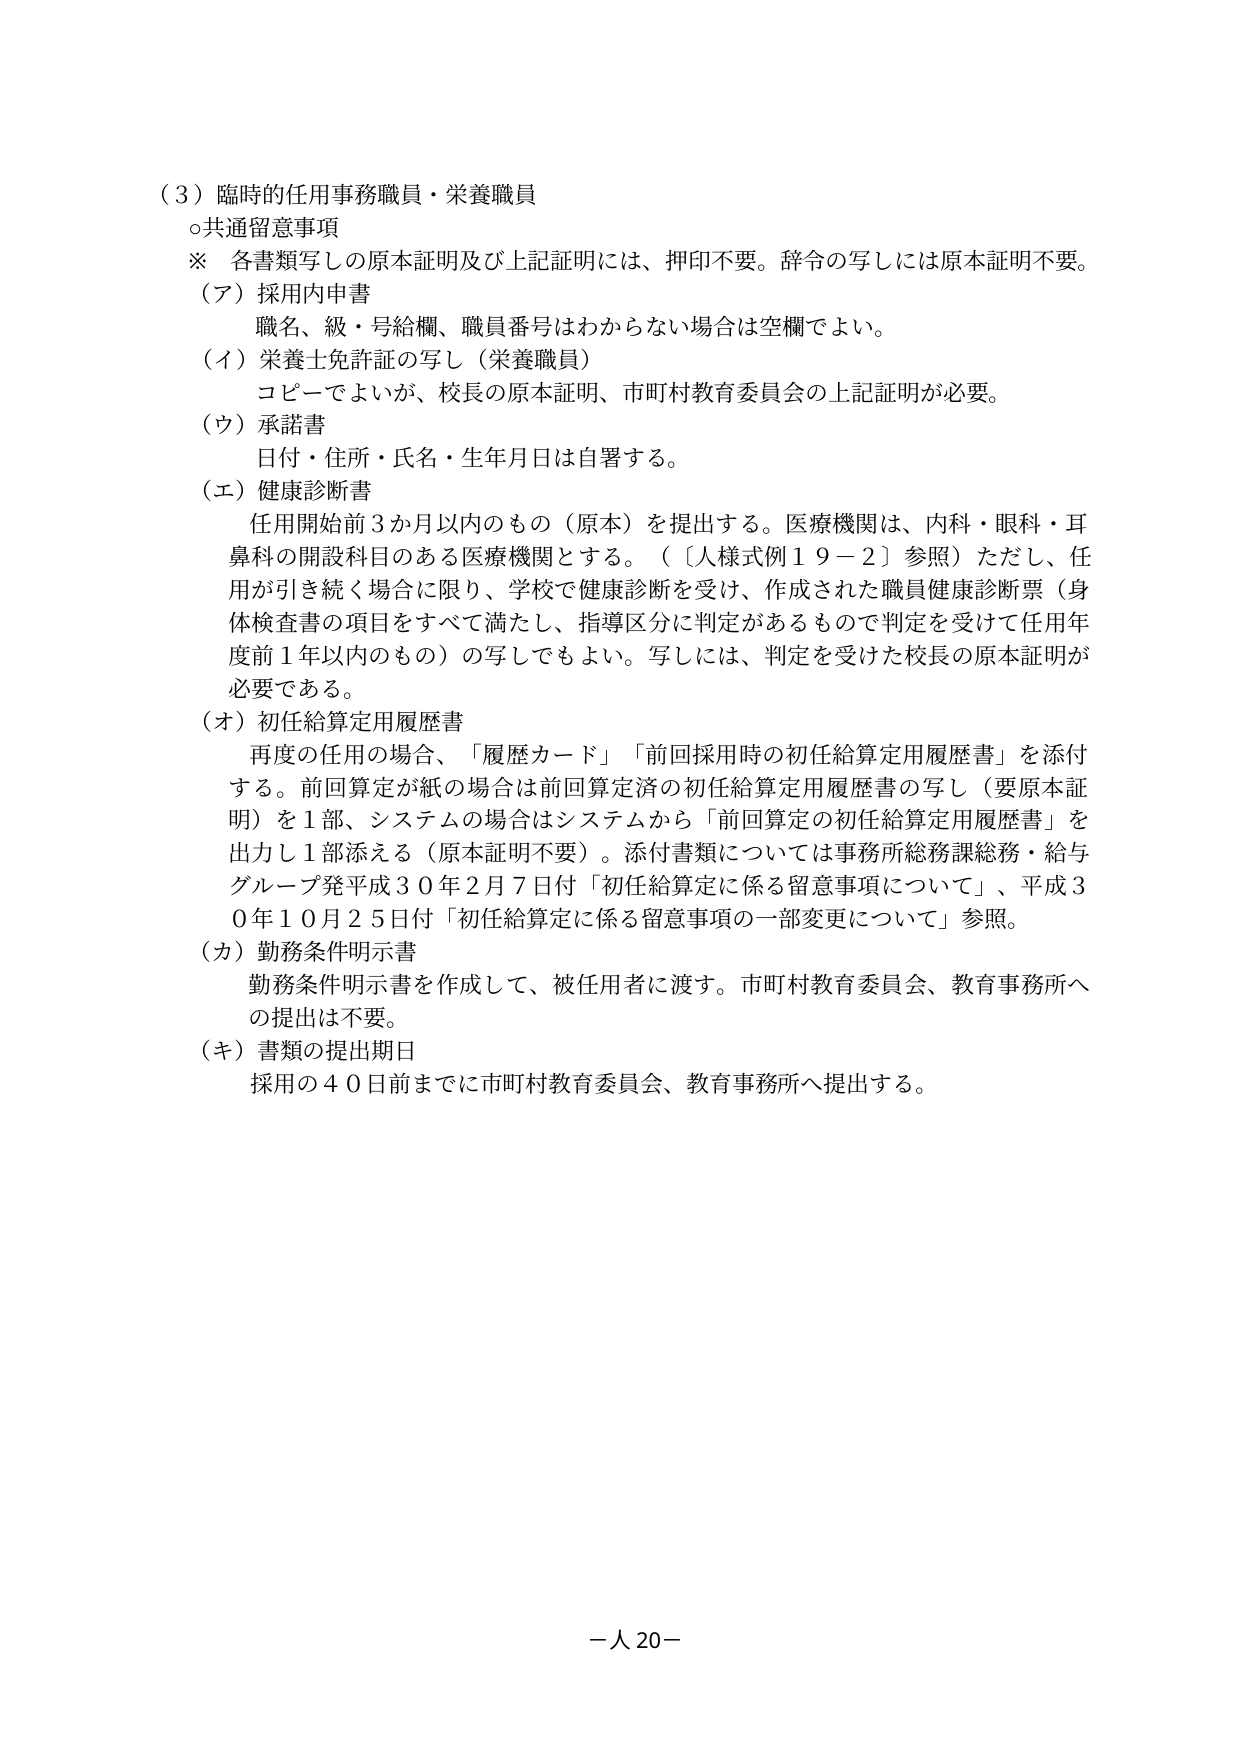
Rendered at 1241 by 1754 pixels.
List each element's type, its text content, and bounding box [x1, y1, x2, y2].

text （３）臨時的任用事務職員・栄養職員 [148, 177, 1092, 210]
text （エ）健康診断書 [168, 473, 1092, 506]
text 採用の４０日前までに市町村教育委員会、教育事務所へ提出する。 [208, 1066, 1092, 1099]
text 再度の任用の場合、「履歴カード」「前回採用時の初任給算定用履歴書」を添付する。前回算定が紙の場合は前回算定済の初任給算定用履歴書の写し（要原本証明）を１部、システムの場合はシステムから「前回算定の初任給算定用履歴書」を出力し１部添える（原本証明不要）。添付書類については事務所総務課総務・給与グループ発平成３０年２月７日付「初任給算定に係る留意事項について」、平成３０年１０月２５日付「初任給算定に係る留意事項の一部変更について」参照。 [228, 737, 1092, 934]
text ※ 各書類写しの原本証明及び上記証明には、押印不要。辞令の写しには原本証明不要。 [148, 243, 1092, 276]
text （ア）採用内申書 [188, 276, 1092, 309]
text 職名、級・号給欄、職員番号はわからない場合は空欄でよい。 [188, 309, 1092, 342]
text 日付・住所・氏名・生年月日は自署する。 [168, 441, 1092, 473]
text 勤務条件明示書を作成して、被任用者に渡す。市町村教育委員会、教育事務所への提出は不要。 [248, 967, 1092, 1033]
text コピーでよいが、校長の原本証明、市町村教育委員会の上記証明が必要。 [148, 375, 1092, 408]
text （キ）書類の提出期日 [188, 1033, 1092, 1066]
text 任用開始前３か月以内のもの（原本）を提出する。医療機関は、内科・眼科・耳鼻科の開設科目のある医療機関とする。（〔人様式例１９－２〕参照）ただし、任用が引き続く場合に限り、学校で健康診断を受け、作成された職員健康診断票（身体検査書の項目をすべて満たし、指導区分に判定があるもので判定を受けて任用年度前１年以内のもの）の写しでもよい。写しには、判定を受けた校長の原本証明が必要である。 [228, 506, 1092, 704]
text （イ）栄養士免許証の写し（栄養職員） [148, 342, 1092, 375]
text （オ）初任給算定用履歴書 [168, 704, 1092, 737]
text ○共通留意事項 [148, 210, 1092, 243]
text （カ）勤務条件明示書 [148, 934, 1092, 967]
text （ウ）承諾書 [168, 408, 1092, 441]
